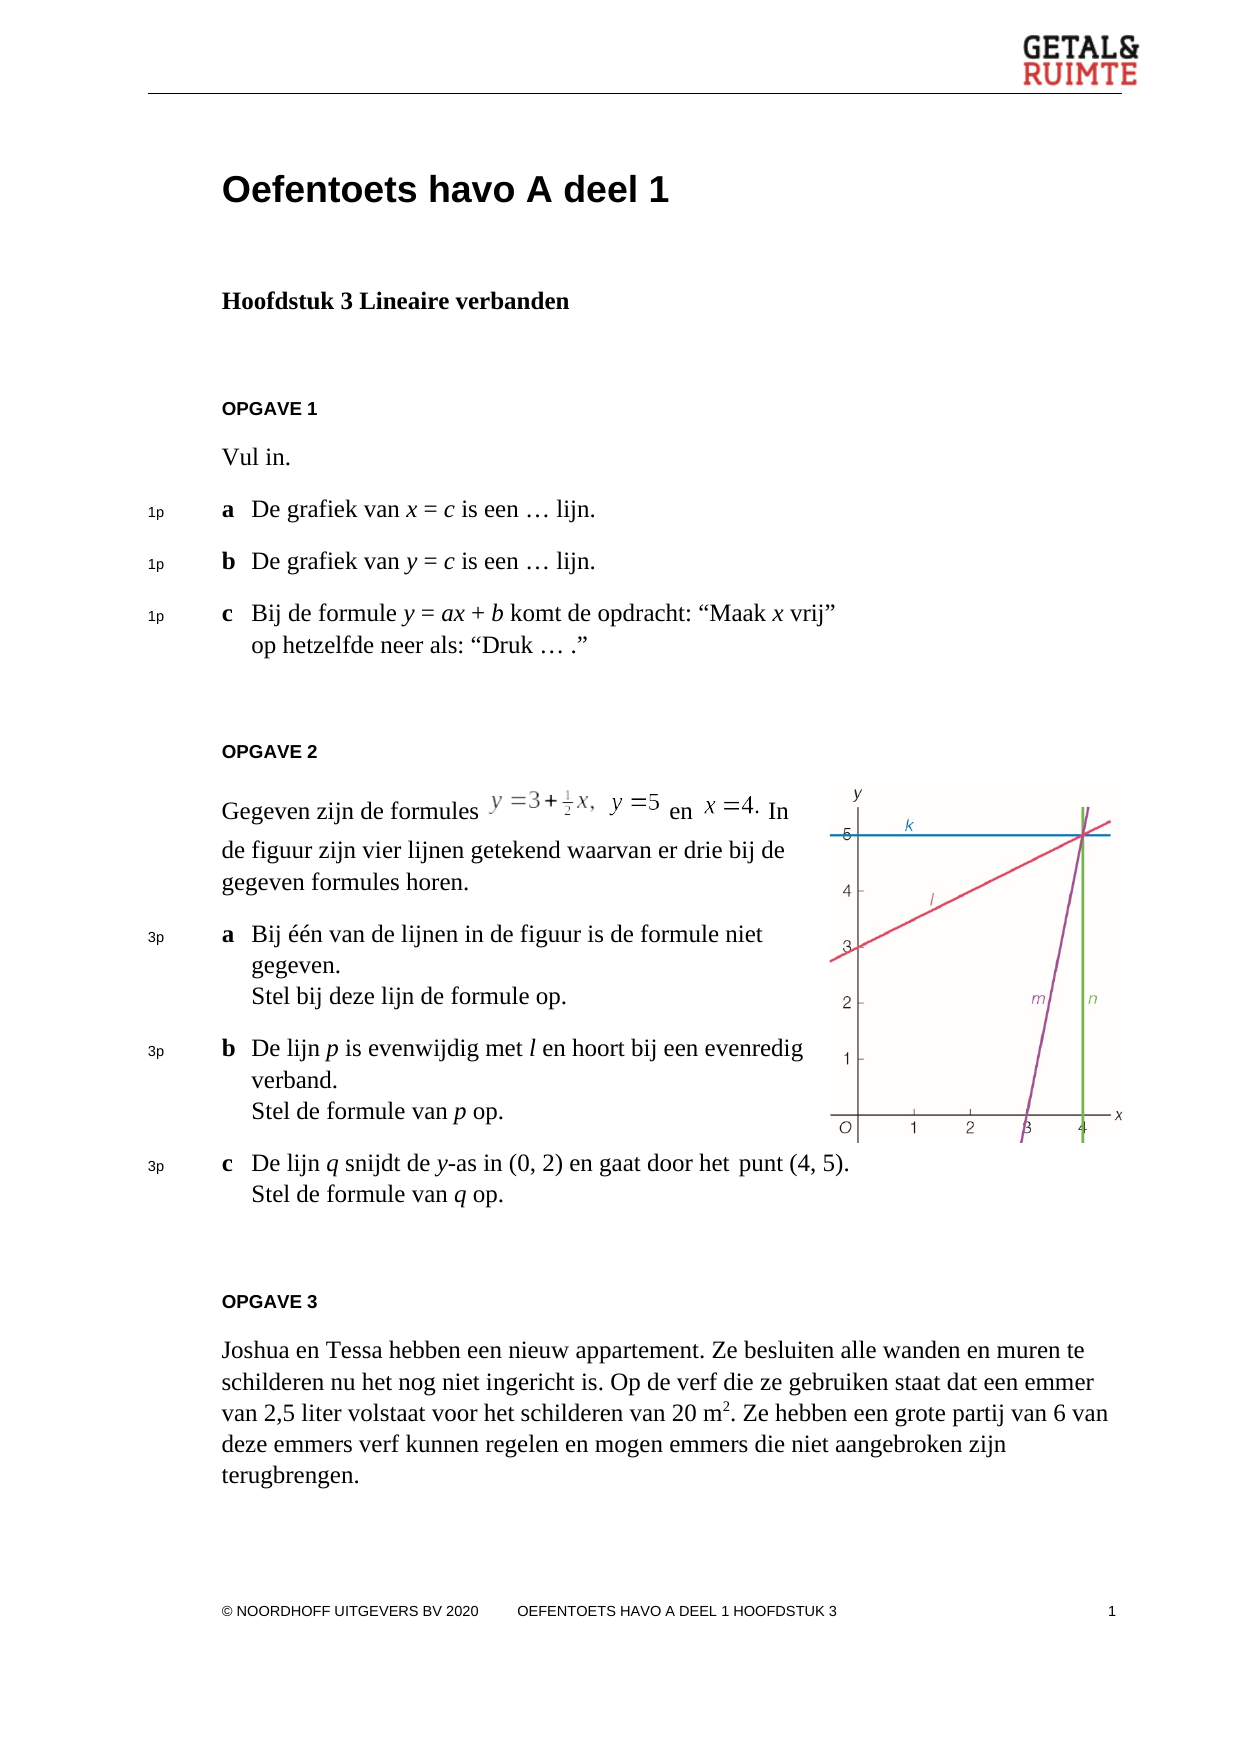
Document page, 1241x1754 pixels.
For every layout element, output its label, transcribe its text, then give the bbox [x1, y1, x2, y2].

picture [829, 785, 1123, 1143]
text Joshua en Tessa hebben een nieuw appartement. Ze besluiten alle wanden en muren te schilderen nu het nog niet ingericht is. Op de verf die ze gebruiken staat dat een emmer van 2,5 liter volstaat voor het schilderen van 20 m2. Ze hebben een grote partij van 6 van deze emmers verf kunnen regelen en mogen emmers die niet aangebroken zijn terugbrengen. [221, 1333, 1122, 1489]
text Opgave 3 [222, 1281, 1122, 1312]
picture [1015, 15, 1147, 111]
text Vul in. [221, 440, 1122, 471]
text Opgave 1 [222, 388, 1122, 419]
text 3p c De lijn q snijdt de y-as in (0, 2) en gaat door het punt (4, 5). Stel de formule van q op. [148, 1146, 1122, 1208]
text 1p c Bij de formule y = ax + b komt de opdracht: “Maak x vrij” op hetzelfde neer als: “Druk … .” [148, 596, 1122, 658]
text Gegeven zijn de formules en In de figuur zijn vier lijnen getekend waarvan er drie bij de gegeven formules horen. [221, 783, 1122, 896]
text 3p a Bij één van de lijnen in de figuur is de formule niet gegeven. Stel bij deze lijn de formule op. [148, 916, 829, 1010]
text Oefentoets havo A deel 1 [222, 167, 1122, 211]
text Hoofdstuk 3 Lineaire verbanden [222, 283, 1122, 315]
text 1p b De grafiek van y = c is een … lijn. [148, 544, 1122, 575]
text Opgave 2 [222, 731, 1122, 763]
text 1p a De grafiek van x = c is een … lijn. [148, 492, 1122, 523]
text 3p b De lijn p is evenwijdig met l en hoort bij een evenredig verband. Stel de formule van p op. [148, 1031, 829, 1125]
